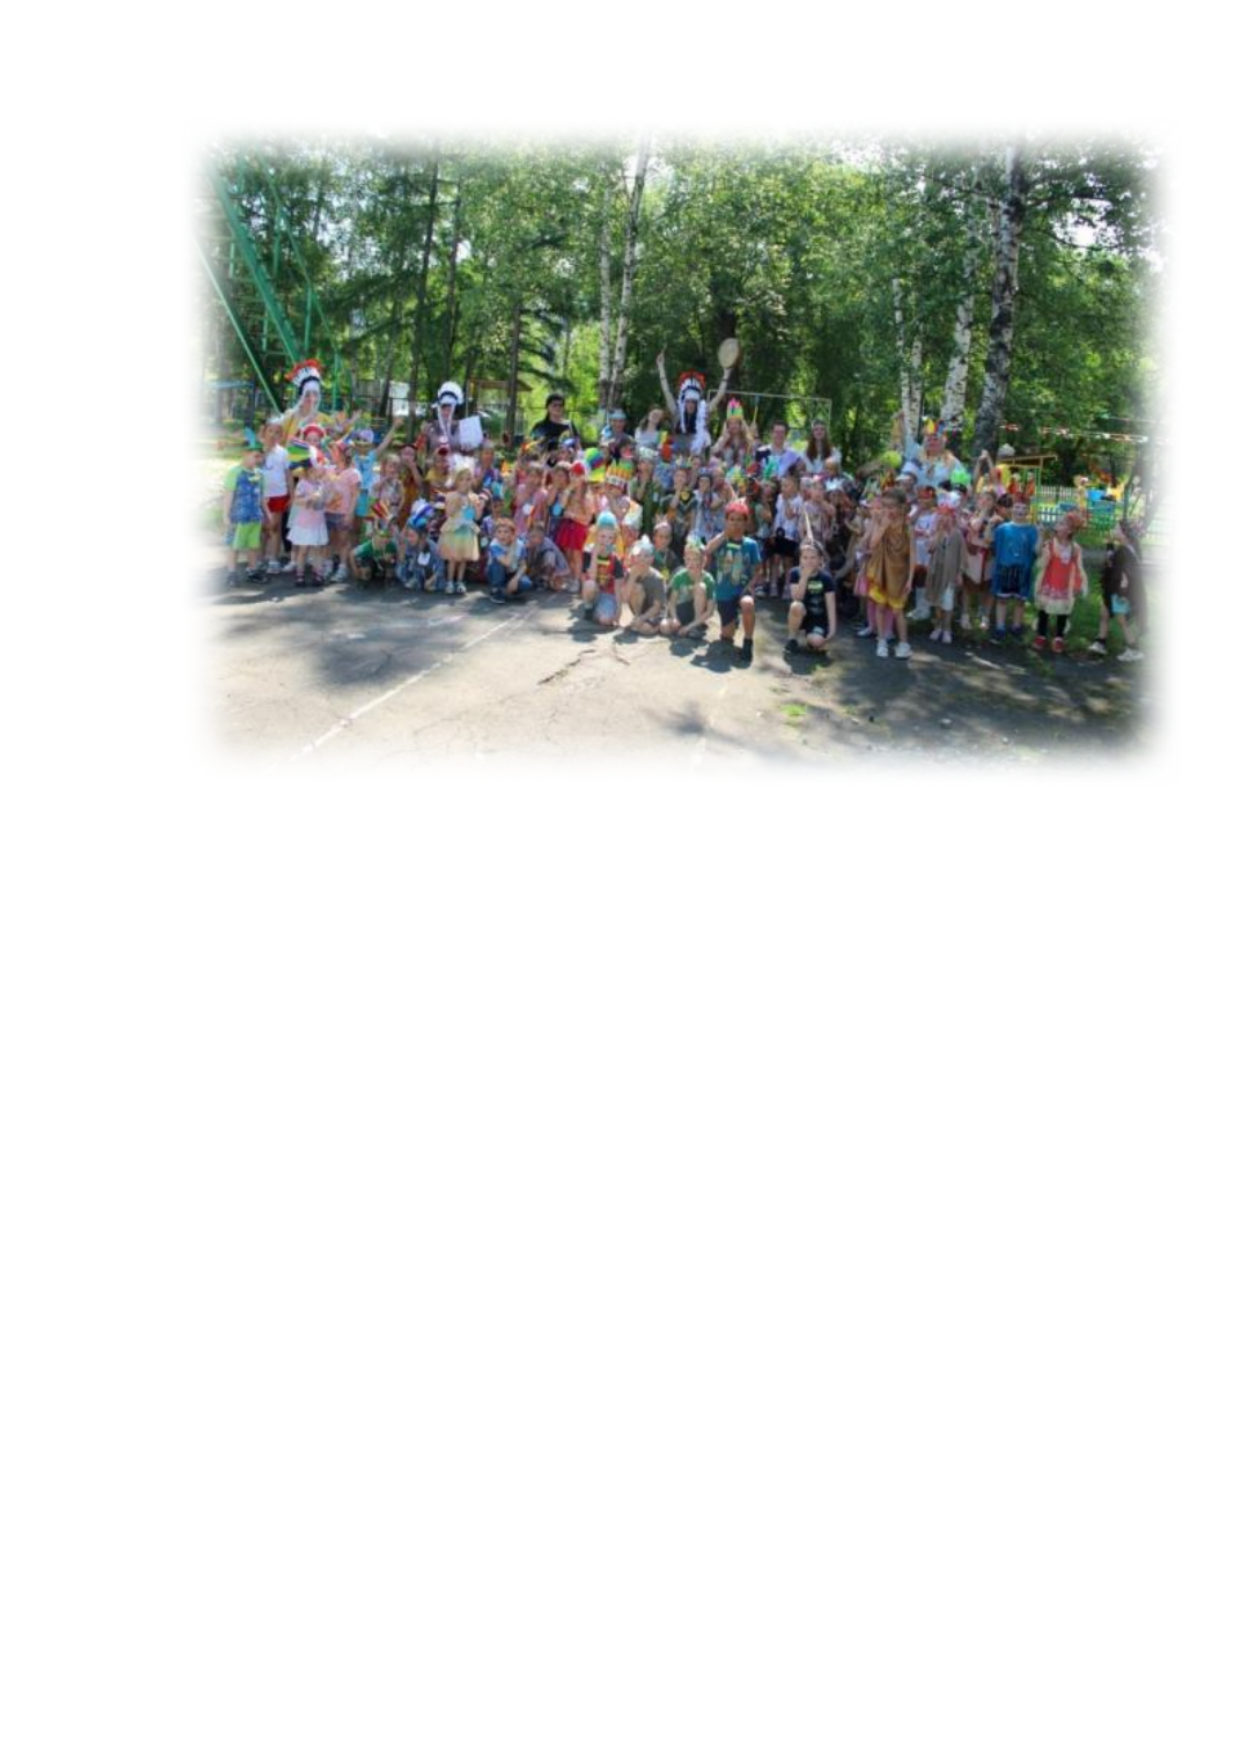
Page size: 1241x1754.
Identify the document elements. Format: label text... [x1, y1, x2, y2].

picture [243, 181, 1118, 722]
